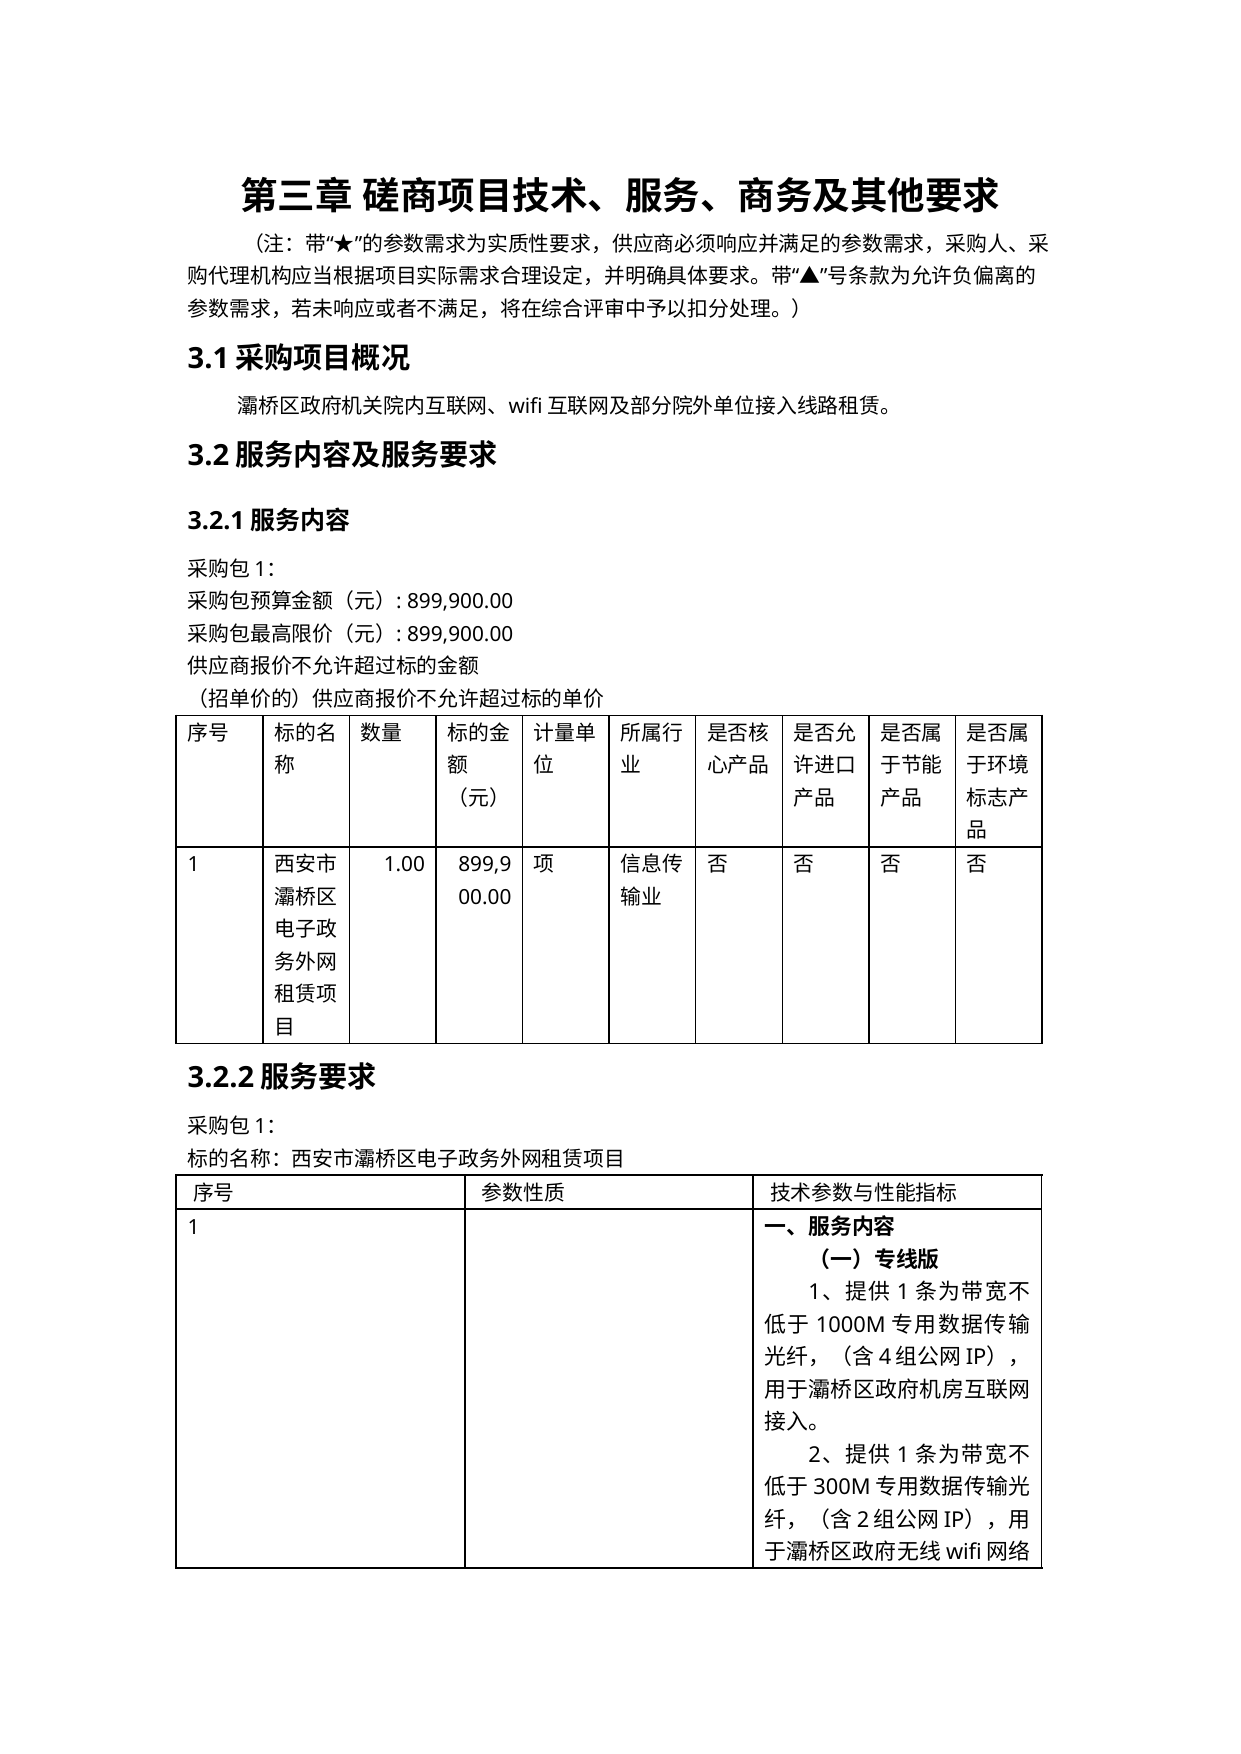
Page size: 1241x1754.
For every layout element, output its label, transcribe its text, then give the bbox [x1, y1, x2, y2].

table_header 是否属于环境标志产品 [956, 716, 1041, 846]
table_cell 1.00 [350, 848, 435, 1043]
table_cell 否 [870, 848, 955, 1043]
text 采购包预算金额（元）: 899,900.00 [187, 584, 1053, 617]
table_cell 否 [696, 848, 782, 1043]
text 采购包1： [187, 1109, 1053, 1142]
table_header 是否属于节能产品 [870, 716, 955, 846]
text （注：带“★”的参数需求为实质性要求，供应商必须响应并满足的参数需求，采购人、采购代理机构应当根据项目实际需求合理设定，并明确具体要求。带“▲”号条款为允许负偏离的参数需求，若未响应或者不满足，将在综合评审中予以扣分处理。） [187, 227, 1053, 324]
table_cell 否 [783, 848, 868, 1043]
table_header 技术参数与性能指标 [754, 1176, 1041, 1208]
table_cell 1 [177, 848, 262, 1043]
text 3.2.1服务内容 [187, 487, 1053, 552]
text 3.2服务内容及服务要求 [187, 422, 1053, 487]
text 采购包最高限价（元）: 899,900.00 [187, 617, 1053, 649]
table_header 是否允许进口产品 [783, 716, 868, 846]
table_header 数量 [350, 716, 435, 846]
table_header 参数性质 [466, 1176, 752, 1208]
text （招单价的）供应商报价不允许超过标的单价 [187, 682, 1053, 714]
text 供应商报价不允许超过标的金额 [187, 649, 1053, 682]
table_header 序号 [177, 1176, 464, 1208]
table_cell 1 [177, 1210, 464, 1567]
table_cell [754, 1210, 1041, 1567]
table_header 计量单位 [523, 716, 608, 846]
table_cell 899,900.00 [437, 848, 522, 1043]
text 采购包1： [187, 552, 1053, 584]
table_header 是否核心产品 [696, 716, 782, 846]
text 3.2.2服务要求 [187, 1044, 1053, 1109]
text 第三章 磋商项目技术、服务、商务及其他要求 [187, 162, 1053, 227]
table_header 所属行业 [610, 716, 695, 846]
table_header 序号 [177, 716, 262, 846]
table_cell 西安市灞桥区电子政务外网租赁项目 [264, 848, 349, 1043]
text 3.1采购项目概况 [187, 324, 1053, 389]
table_header 标的金额 （元） [437, 716, 522, 846]
text 灞桥区政府机关院内互联网、wifi互联网及部分院外单位接入线路租赁。 [187, 389, 1053, 422]
table_cell 项 [523, 848, 608, 1043]
table_header 标的名称 [264, 716, 349, 846]
table_cell 信息传输业 [610, 848, 695, 1043]
table_cell 否 [956, 848, 1041, 1043]
table_cell [466, 1210, 752, 1567]
text 标的名称：西安市灞桥区电子政务外网租赁项目 [187, 1142, 1053, 1174]
